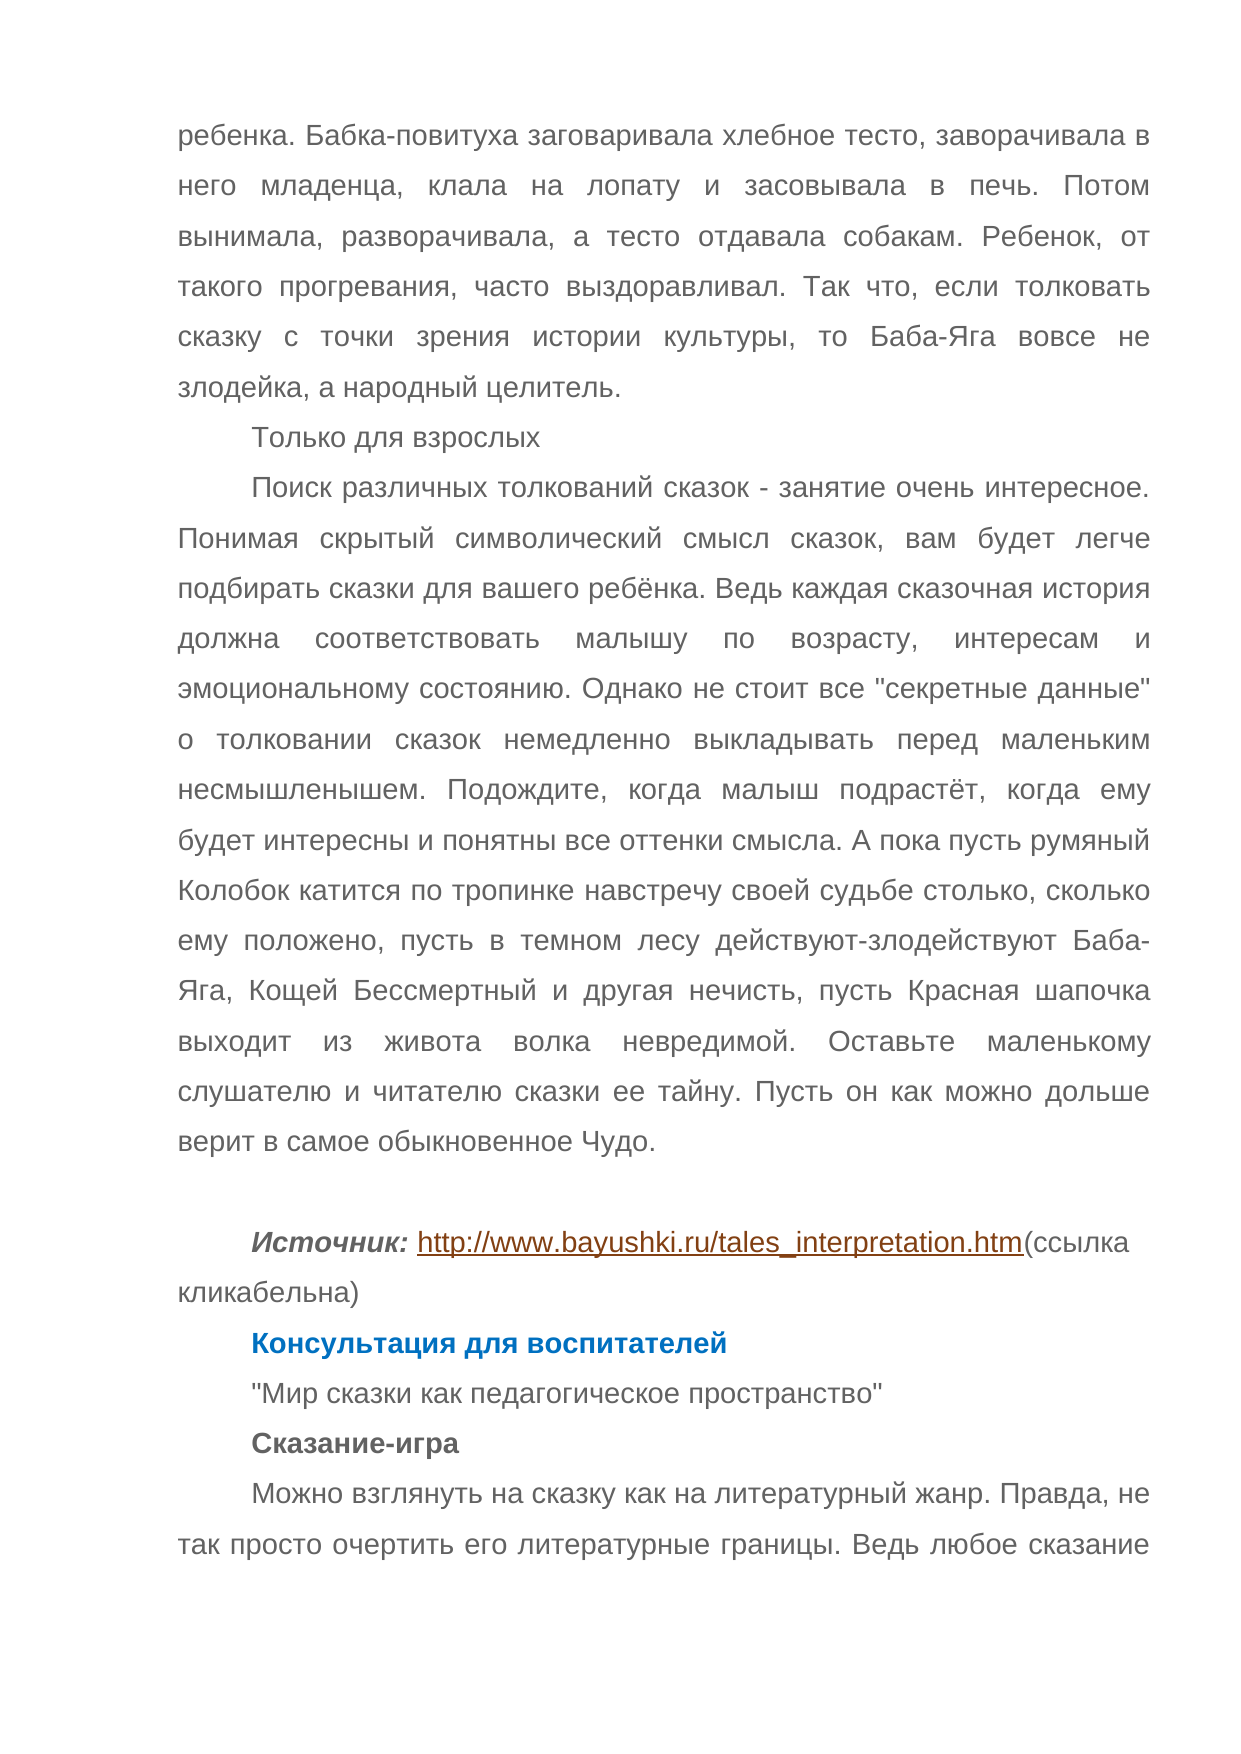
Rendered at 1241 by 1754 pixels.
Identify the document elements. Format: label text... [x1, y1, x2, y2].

text Сказание-игра [177, 1426, 1152, 1460]
text "Мир сказки как педагогическое пространство" [177, 1376, 1152, 1409]
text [177, 118, 1152, 403]
text Только для взрослых [177, 420, 1152, 453]
text Поиск различных толкований сказок - занятие очень интересное. Понимая скрытый символический смысл сказок, вам будет легче подбирать сказки для вашего ребёнка. Ведь каждая сказочная история должна соответствовать малышу по возрасту, интересам и эмоциональному состоянию. Однако не стоит все "секретные данные" о толковании сказок немедленно выкладывать перед маленьким несмышленышем. Подождите, когда малыш подрастёт, когда ему будет интересны и понятны все оттенки смысла. А пока пусть румяный Колобок катится по тропинке навстречу своей судьбе столько, сколько ему положено, пусть в темном лесу действуют-злодействуют Баба-Яга, Кощей Бессмертный и другая нечисть, пусть Красная шапочка выходит из живота волка невредимой. Оставьте маленькому слушателю и читателю сказки ее тайну. Пусть он как можно дольше верит в самое обыкновенное Чудо. [177, 470, 1152, 1158]
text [177, 1477, 1152, 1560]
text Консультация для воспитателей [177, 1326, 1152, 1359]
text Источник: http://www.bayushki.ru/tales_interpretation.htm(ссылка кликабельна) [177, 1225, 1152, 1309]
